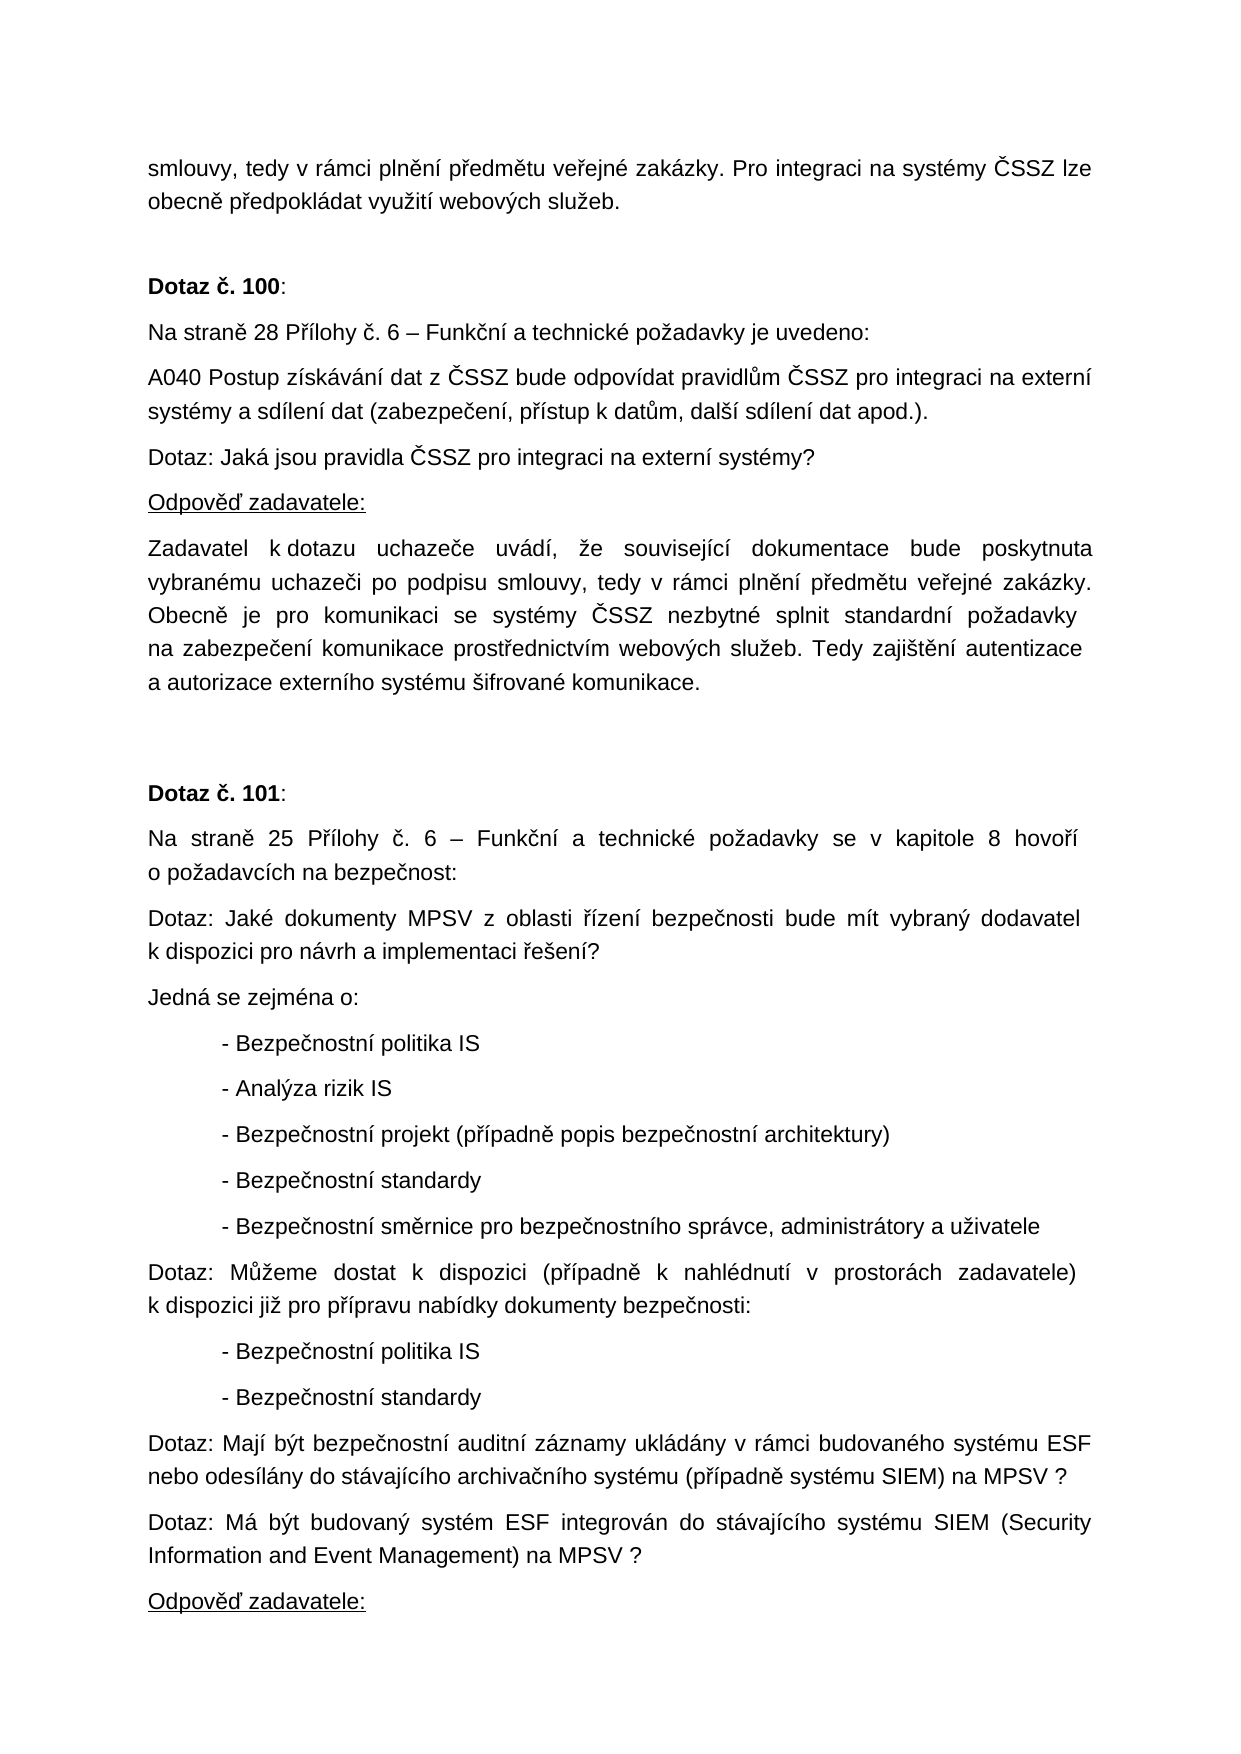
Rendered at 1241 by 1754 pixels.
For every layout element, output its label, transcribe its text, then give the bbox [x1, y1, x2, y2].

text Na straně 25 Přílohy č. 6 – Funkční a technické požadavky se v kapitole 8 hovoří o požadavcích na bezpečnost: [148, 818, 1093, 885]
text - Bezpečnostní politika IS [221, 1331, 1093, 1364]
text Dotaz: Mají být bezpečnostní auditní záznamy ukládány v rámci budovaného systému ESF nebo odesílány do stávajícího archivačního systému (případně systému SIEM) na MPSV ? [148, 1422, 1093, 1489]
text - Bezpečnostní standardy [221, 1377, 1093, 1410]
text Dotaz: Má být budovaný systém ESF integrován do stávajícího systému SIEM (Security Information and Event Management) na MPSV ? [148, 1502, 1093, 1568]
text - Bezpečnostní projekt (případně popis bezpečnostní architektury) [221, 1114, 1093, 1147]
text - Bezpečnostní standardy [221, 1160, 1093, 1193]
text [148, 148, 1093, 214]
text Dotaz: Jaké dokumenty MPSV z oblasti řízení bezpečnosti bude mít vybraný dodavatel k dispozici pro návrh a implementaci řešení? [148, 897, 1093, 964]
text Dotaz: Jaká jsou pravidla ČSSZ pro integraci na externí systémy? [148, 436, 1093, 470]
text Dotaz: Můžeme dostat k dispozici (případně k nahlédnutí v prostorách zadavatele) k dispozici již pro přípravu nabídky dokumenty bezpečnosti: [148, 1252, 1093, 1318]
text Jedná se zejména o: [148, 977, 1093, 1010]
text Dotaz č. 100: [148, 266, 1093, 299]
text Zadavatel k dotazu uchazeče uvádí, že související dokumentace bude poskytnuta vybranému uchazeči po podpisu smlouvy, tedy v rámci plnění předmětu veřejné zakázky. Obecně je pro komunikaci se systémy ČSSZ nezbytné splnit standardní požadavky na zabezpečení komunikace prostřednictvím webových služeb. Tedy zajištění autentizace a autorizace externího systému šifrované komunikace. [148, 528, 1093, 695]
text Odpověď zadavatele: [148, 482, 1093, 516]
text - Bezpečnostní směrnice pro bezpečnostního správce, administrátory a uživatele [221, 1206, 1093, 1239]
text A040 Postup získávání dat z ČSSZ bude odpovídat pravidlům ČSSZ pro integraci na externí systémy a sdílení dat (zabezpečení, přístup k datům, další sdílení dat apod.). [148, 357, 1093, 424]
text Odpověď zadavatele: [148, 1581, 1093, 1614]
text Dotaz č. 101: [148, 772, 1093, 806]
text - Analýza rizik IS [221, 1068, 1093, 1102]
text Na straně 28 Přílohy č. 6 – Funkční a technické požadavky je uvedeno: [148, 311, 1093, 345]
text - Bezpečnostní politika IS [221, 1022, 1093, 1056]
